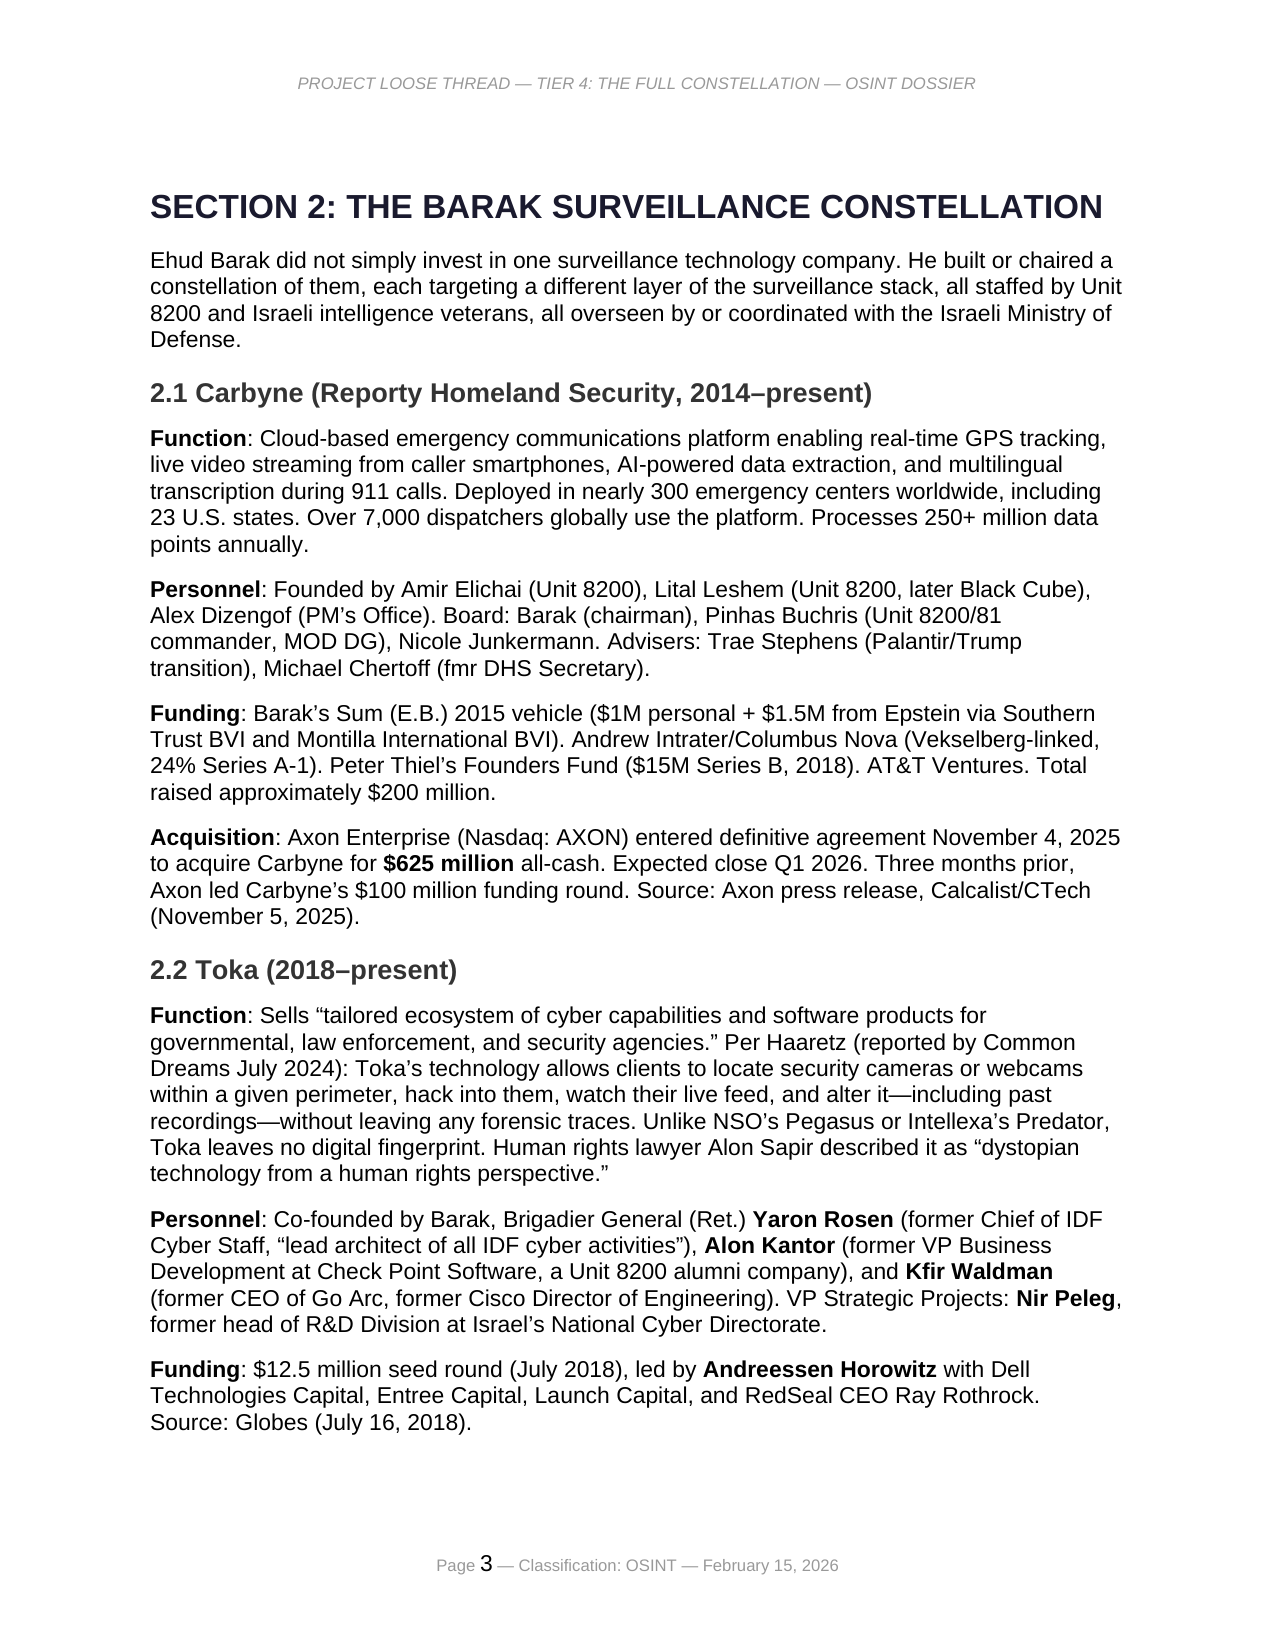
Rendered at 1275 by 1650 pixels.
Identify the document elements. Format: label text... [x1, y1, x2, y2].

text Ehud Barak did not simply invest in one surveillance technology company. He built or chaired a constellation of them, each targeting a different layer of the surveillance stack, all staffed by Unit 8200 and Israeli intelligence veterans, all overseen by or coordinated with the Israeli Ministry of Defense. [150, 247, 1125, 352]
subtitle SECTION 2: THE BARAK SURVEILLANCE CONSTELLATION [150, 187, 1125, 226]
text Acquisition: Axon Enterprise (Nasdaq: AXON) entered definitive agreement November 4, 2025 to acquire Carbyne for $625 million all-cash. Expected close Q1 2026. Three months prior, Axon led Carbyne’s $100 million funding round. Source: Axon press release, Calcalist/CTech (November 5, 2025). [150, 824, 1125, 929]
text Function: Cloud-based emergency communications platform enabling real-time GPS tracking, live video streaming from caller smartphones, AI-powered data extraction, and multilingual transcription during 911 calls. Deployed in nearly 300 emergency centers worldwide, including 23 U.S. states. Over 7,000 dispatchers globally use the platform. Processes 250+ million data points annually. [150, 425, 1125, 557]
subtitle 2.1 Carbyne (Reporty Homeland Security, 2014–present) [150, 377, 1125, 408]
text Function: Sells “tailored ecosystem of cyber capabilities and software products for governmental, law enforcement, and security agencies.” Per Haaretz (reported by Common Dreams July 2024): Toka’s technology allows clients to locate security cameras or webcams within a given perimeter, hack into them, watch their live feed, and alter it—including past recordings—without leaving any forensic traces. Unlike NSO’s Pegasus or Intellexa’s Predator, Toka leaves no digital fingerprint. Human rights lawyer Alon Sapir described it as “dystopian technology from a human rights perspective.” [150, 1002, 1125, 1187]
text Funding: $12.5 million seed round (July 2018), led by Andreessen Horowitz with Dell Technologies Capital, Entree Capital, Launch Capital, and RedSeal CEO Ray Rothrock. Source: Globes (July 16, 2018). [150, 1356, 1125, 1435]
text Funding: Barak’s Sum (E.B.) 2015 vehicle ($1M personal + $1.5M from Epstein via Southern Trust BVI and Montilla International BVI). Andrew Intrater/Columbus Nova (Vekselberg-linked, 24% Series A-1). Peter Thiel’s Founders Fund ($15M Series B, 2018). AT&T Ventures. Total raised approximately $200 million. [150, 700, 1125, 805]
text Personnel: Founded by Amir Elichai (Unit 8200), Lital Leshem (Unit 8200, later Black Cube), Alex Dizengof (PM’s Office). Board: Barak (chairman), Pinhas Buchris (Unit 8200/81 commander, MOD DG), Nicole Junkermann. Advisers: Trae Stephens (Palantir/Trump transition), Michael Chertoff (fmr DHS Secretary). [150, 576, 1125, 681]
text Personnel: Co-founded by Barak, Brigadier General (Ret.) Yaron Rosen (former Chief of IDF Cyber Staff, “lead architect of all IDF cyber activities”), Alon Kantor (former VP Business Development at Check Point Software, a Unit 8200 alumni company), and Kfir Waldman (former CEO of Go Arc, former Cisco Director of Engineering). VP Strategic Projects: Nir Peleg, former head of R&D Division at Israel’s National Cyber Directorate. [150, 1206, 1125, 1337]
subtitle 2.2 Toka (2018–present) [150, 954, 1125, 986]
